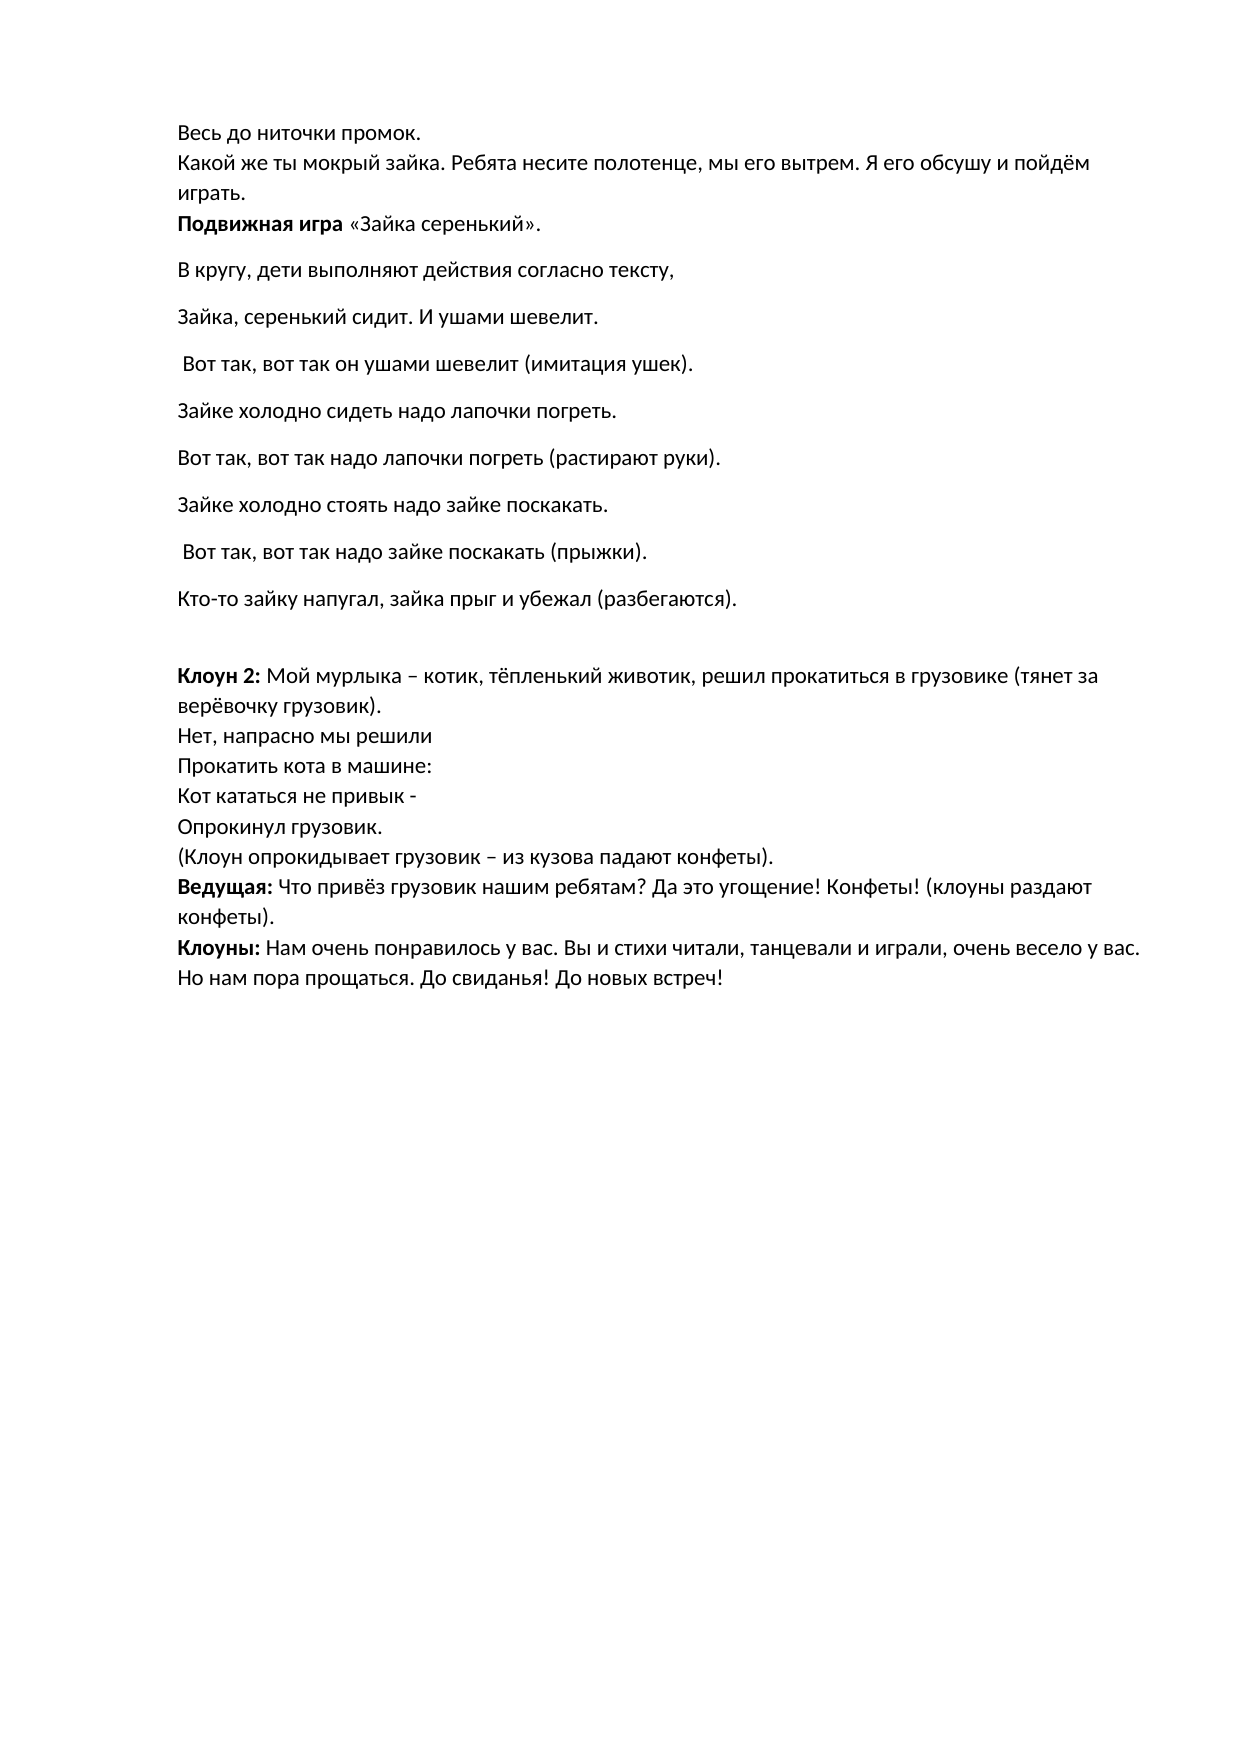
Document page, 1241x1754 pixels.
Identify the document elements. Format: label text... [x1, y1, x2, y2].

text Клоун 2: Мой мурлыка – котик, тёпленький животик, решил прокатиться в грузовике (тянет за верёвочку грузовик). Нет, напрасно мы решили Прокатить кота в машине: Кот кататься не привык - Опрокинул грузовик. (Клоун опрокидывает грузовик – из кузова падают конфеты). Ведущая: Что привёз грузовик нашим ребятам? Да это угощение! Конфеты! (клоуны раздают конфеты). Клоуны: Нам очень понравилось у вас. Вы и стихи читали, танцевали и играли, очень весело у вас. Но нам пора прощаться. До свиданья! До новых встреч! [177, 631, 1152, 1082]
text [177, 118, 1152, 237]
text Вот так, вот так он ушами шевелит (имитация ушек). [177, 349, 1152, 377]
text Зайке холодно сидеть надо лапочки погреть. [177, 396, 1152, 424]
text Зайка, серенький сидит. И ушами шевелит. [177, 302, 1152, 331]
text В кругу, дети выполняют действия согласно тексту, [177, 256, 1152, 284]
text Зайке холодно стоять надо зайке поскакать. [177, 490, 1152, 518]
text Вот так, вот так надо зайке поскакать (прыжки). [177, 537, 1152, 565]
text Кто-то зайку напугал, зайка прыг и убежал (разбегаются). [177, 584, 1152, 612]
text Вот так, вот так надо лапочки погреть (растирают руки). [177, 443, 1152, 471]
